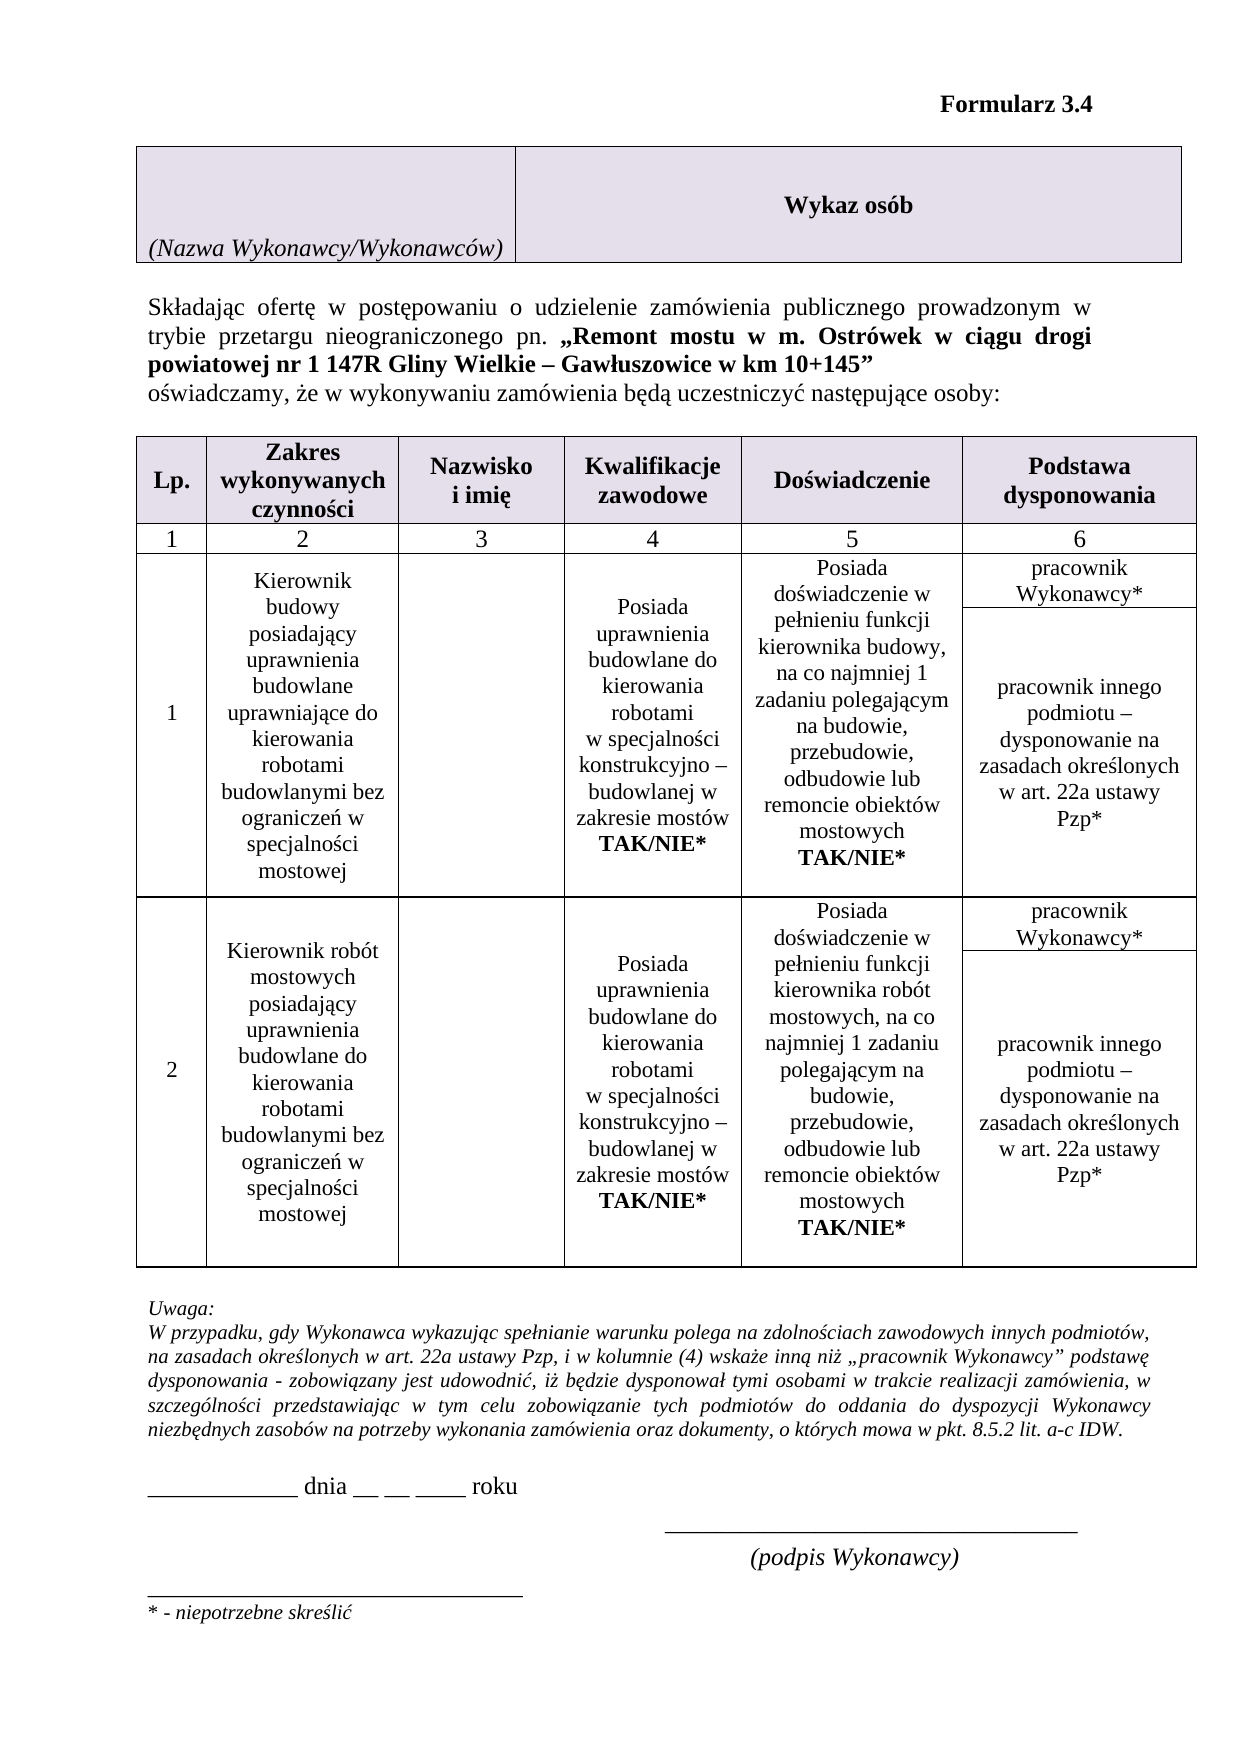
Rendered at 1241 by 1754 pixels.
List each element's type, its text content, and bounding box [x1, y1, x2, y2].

text Składając ofertę w postępowaniu o udzielenie zamówienia publicznego prowadzonym w trybie przetargu nieograniczonego pn. „Remont mostu w m. Ostrówek w ciągu drogi powiatowej nr 1 147R Gliny Wielkie – Gawłuszowice w km 10+145” [148, 292, 1092, 378]
table_header Zakres wykonywanych czynności [207, 437, 398, 523]
text Uwaga: [148, 1296, 1092, 1320]
table_header (Nazwa Wykonawcy/Wykonawców) [137, 147, 515, 262]
table_cell 4 [565, 524, 741, 553]
table_header Doświadczenie [742, 437, 962, 523]
table_cell Posiada uprawnienia budowlane do kierowania robotami w specjalności konstrukcyjno – budowlanej w zakresie mostów TAK/NIE* [565, 554, 741, 896]
table_cell 2 [137, 898, 206, 1266]
table_header Kwalifikacje zawodowe [565, 437, 741, 523]
text (podpis Wykonawcy) [665, 1536, 1092, 1571]
table_cell pracownik Wykonawcy* [963, 898, 1196, 950]
text W przypadku, gdy Wykonawca wykazując spełnianie warunku polega na zdolnościach zawodowych innych podmiotów, na zasadach określonych w art. 22a ustawy Pzp, i w kolumnie (4) wskaże inną niż „pracownik Wykonawcy” podstawę dysponowania - zobowiązany jest udowodnić, iż będzie dysponował tymi osobami w trakcie realizacji zamówienia, w szczególności przedstawiając w tym celu zobowiązanie tych podmiotów do oddania do dyspozycji Wykonawcy niezbędnych zasobów na potrzeby wykonania zamówienia oraz dokumenty, o których mowa w pkt. 8.5.2 lit. a-c IDW. [148, 1320, 1152, 1441]
table_cell pracownik innego podmiotu – dysponowanie na zasadach określonych w art. 22a ustawy Pzp* [963, 608, 1196, 896]
text oświadczamy, że w wykonywaniu zamówienia będą uczestniczyć następujące osoby: [148, 378, 1092, 407]
text Formularz 3.4 [148, 89, 1092, 117]
table_cell pracownik Wykonawcy* [963, 554, 1196, 607]
table_header Nazwisko i imię [399, 437, 564, 523]
table_cell [399, 898, 564, 1266]
table_header Lp. [137, 437, 206, 523]
table_cell 1 [137, 554, 206, 896]
table_header Wykaz osób [516, 147, 1181, 262]
table_cell Posiada doświadczenie w pełnieniu funkcji kierownika budowy, na co najmniej 1 zadaniu polegającym na budowie, przebudowie, odbudowie lub remoncie obiektów mostowych TAK/NIE* [742, 554, 962, 896]
table_cell Posiada uprawnienia budowlane do kierowania robotami w specjalności konstrukcyjno – budowlanej w zakresie mostów TAK/NIE* [565, 898, 741, 1266]
table_header Podstawa dysponowania [963, 437, 1196, 523]
text * - niepotrzebne skreślić [148, 1600, 1092, 1624]
table_cell 3 [399, 524, 564, 553]
table_cell Posiada doświadczenie w pełnieniu funkcji kierownika robót mostowych, na co najmniej 1 zadaniu polegającym na budowie, przebudowie, odbudowie lub remoncie obiektów mostowych TAK/NIE* [742, 898, 962, 1266]
table_cell 1 [137, 524, 206, 553]
table_cell Kierownik robót mostowych posiadający uprawnienia budowlane do kierowania robotami budowlanymi bez ograniczeń w specjalności mostowej [207, 898, 398, 1266]
table_cell Kierownik budowy posiadający uprawnienia budowlane uprawniające do kierowania robotami budowlanymi bez ograniczeń w specjalności mostowej [207, 554, 398, 896]
table_cell [399, 554, 564, 896]
text ______________________________ [148, 1571, 1092, 1600]
table_cell 6 [963, 524, 1196, 553]
table_cell 5 [742, 524, 962, 553]
text ____________ dnia __ __ ____ roku [148, 1465, 1092, 1500]
table_cell 2 [207, 524, 398, 553]
text _________________________________ [591, 1500, 1092, 1536]
table_cell pracownik innego podmiotu – dysponowanie na zasadach określonych w art. 22a ustawy Pzp* [963, 951, 1196, 1266]
